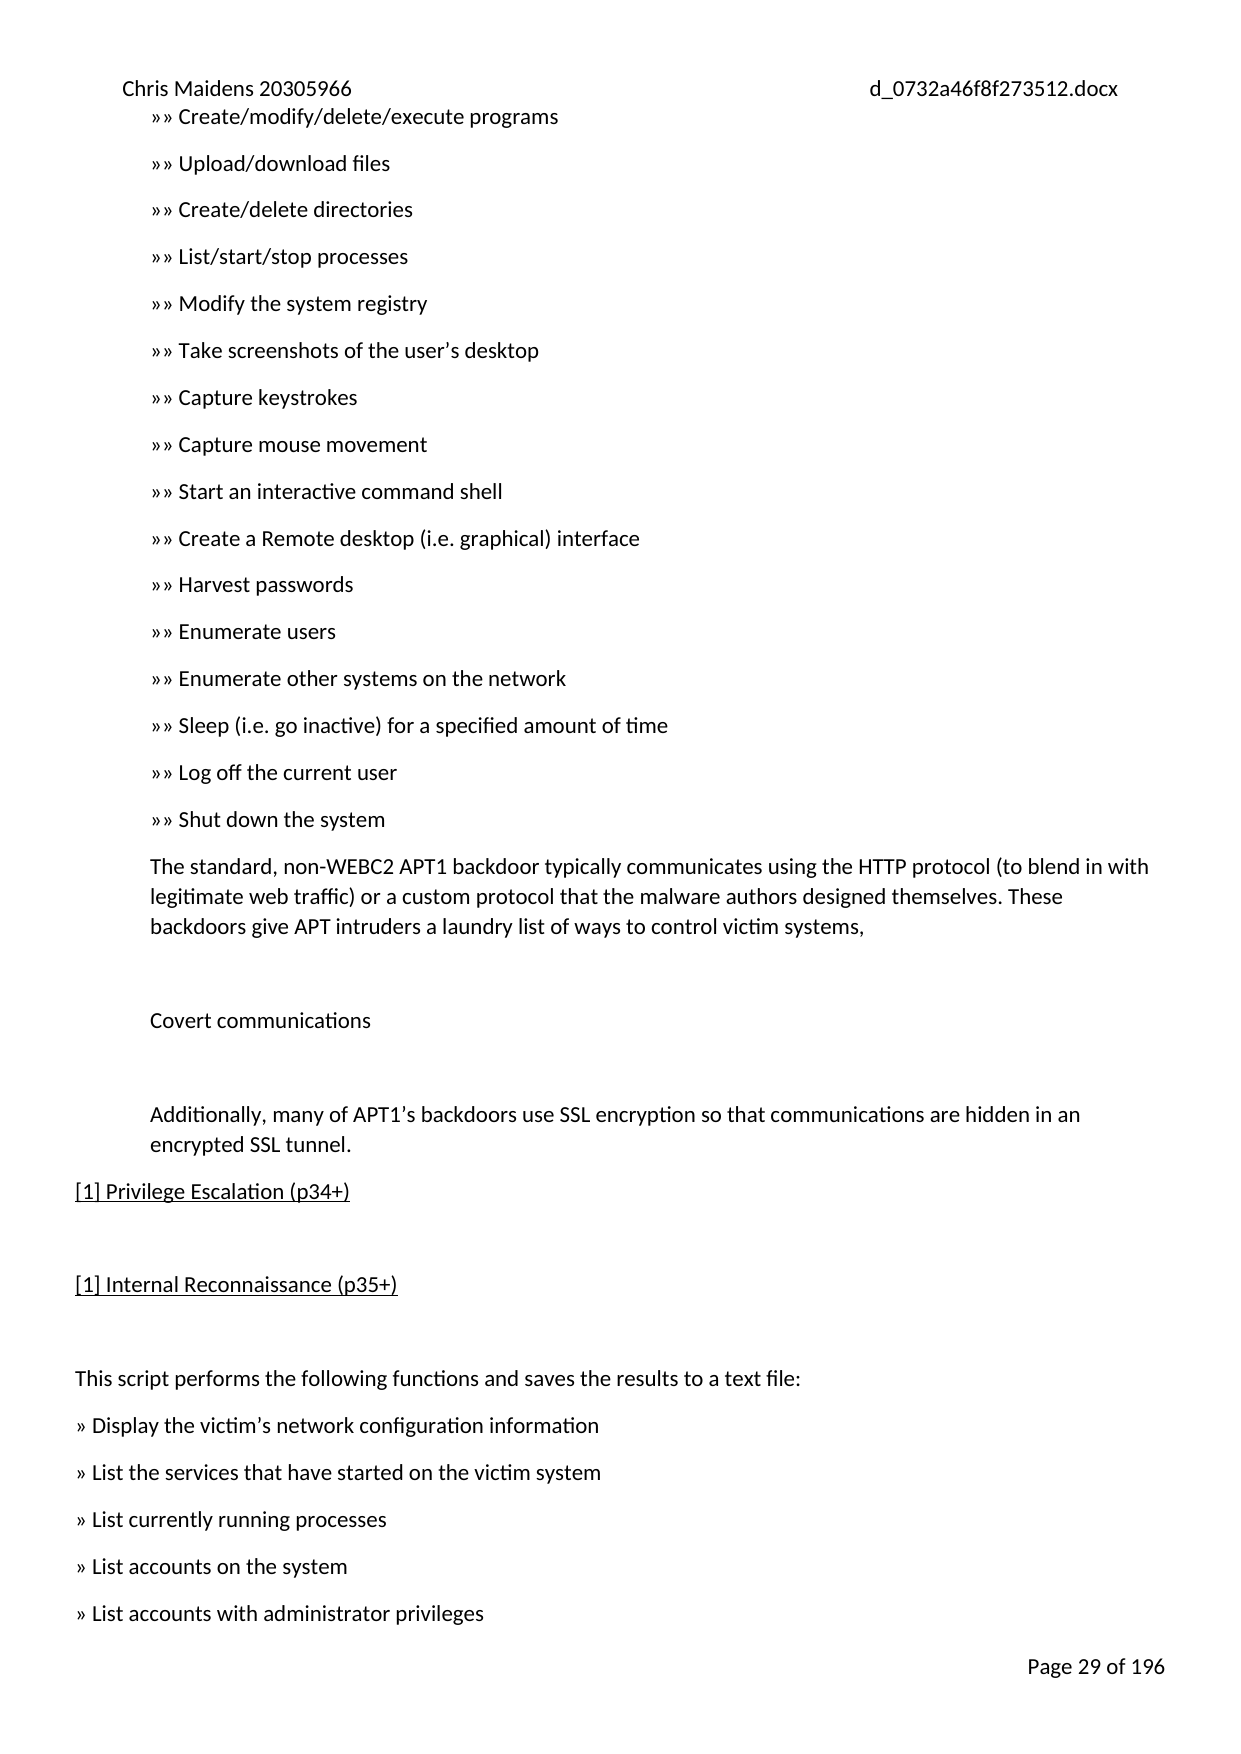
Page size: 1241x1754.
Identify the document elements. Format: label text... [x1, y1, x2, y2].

text Additionally, many of APT1’s backdoors use SSL encryption so that communications are hidden in an encrypted SSL tunnel. [150, 1100, 1165, 1158]
text »» Start an interactive command shell [150, 477, 1165, 505]
text This script performs the following functions and saves the results to a text file: [75, 1364, 1165, 1392]
text »» Modify the system registry [150, 289, 1165, 317]
text » List the services that have started on the victim system [75, 1458, 1165, 1486]
text The standard, non-WEBC2 APT1 backdoor typically communicates using the HTTP protocol (to blend in with legitimate web traffic) or a custom protocol that the malware authors designed themselves. These backdoors give APT intruders a laundry list of ways to control victim systems, [150, 852, 1165, 940]
text »» Take screenshots of the user’s desktop [150, 336, 1165, 364]
text »» Create/delete directories [150, 196, 1165, 223]
text »» Create a Remote desktop (i.e. graphical) interface [150, 524, 1165, 552]
text »» Capture mouse movement [150, 430, 1165, 458]
text » List currently running processes [75, 1505, 1165, 1533]
text Covert communications [150, 1006, 1165, 1034]
text » List accounts with administrator privileges [75, 1599, 1165, 1627]
text »» Upload/download files [150, 149, 1165, 177]
text »» Log off the current user [150, 758, 1165, 786]
text »» List/start/stop processes [150, 242, 1165, 270]
text » List accounts on the system [75, 1552, 1165, 1580]
text »» Enumerate users [150, 617, 1165, 645]
text »» Sleep (i.e. go inactive) for a specified amount of time [150, 711, 1165, 739]
text [1] Internal Reconnaissance (p35+) [75, 1271, 1165, 1298]
text »» Create/modify/delete/execute programs [150, 102, 1165, 130]
text »» Capture keystrokes [150, 383, 1165, 411]
text »» Harvest passwords [150, 571, 1165, 598]
text »» Enumerate other systems on the network [150, 664, 1165, 692]
text »» Shut down the system [150, 805, 1165, 833]
text [1] Privilege Escalation (p34+) [75, 1177, 1165, 1205]
text » Display the victim’s network configuration information [75, 1411, 1165, 1439]
